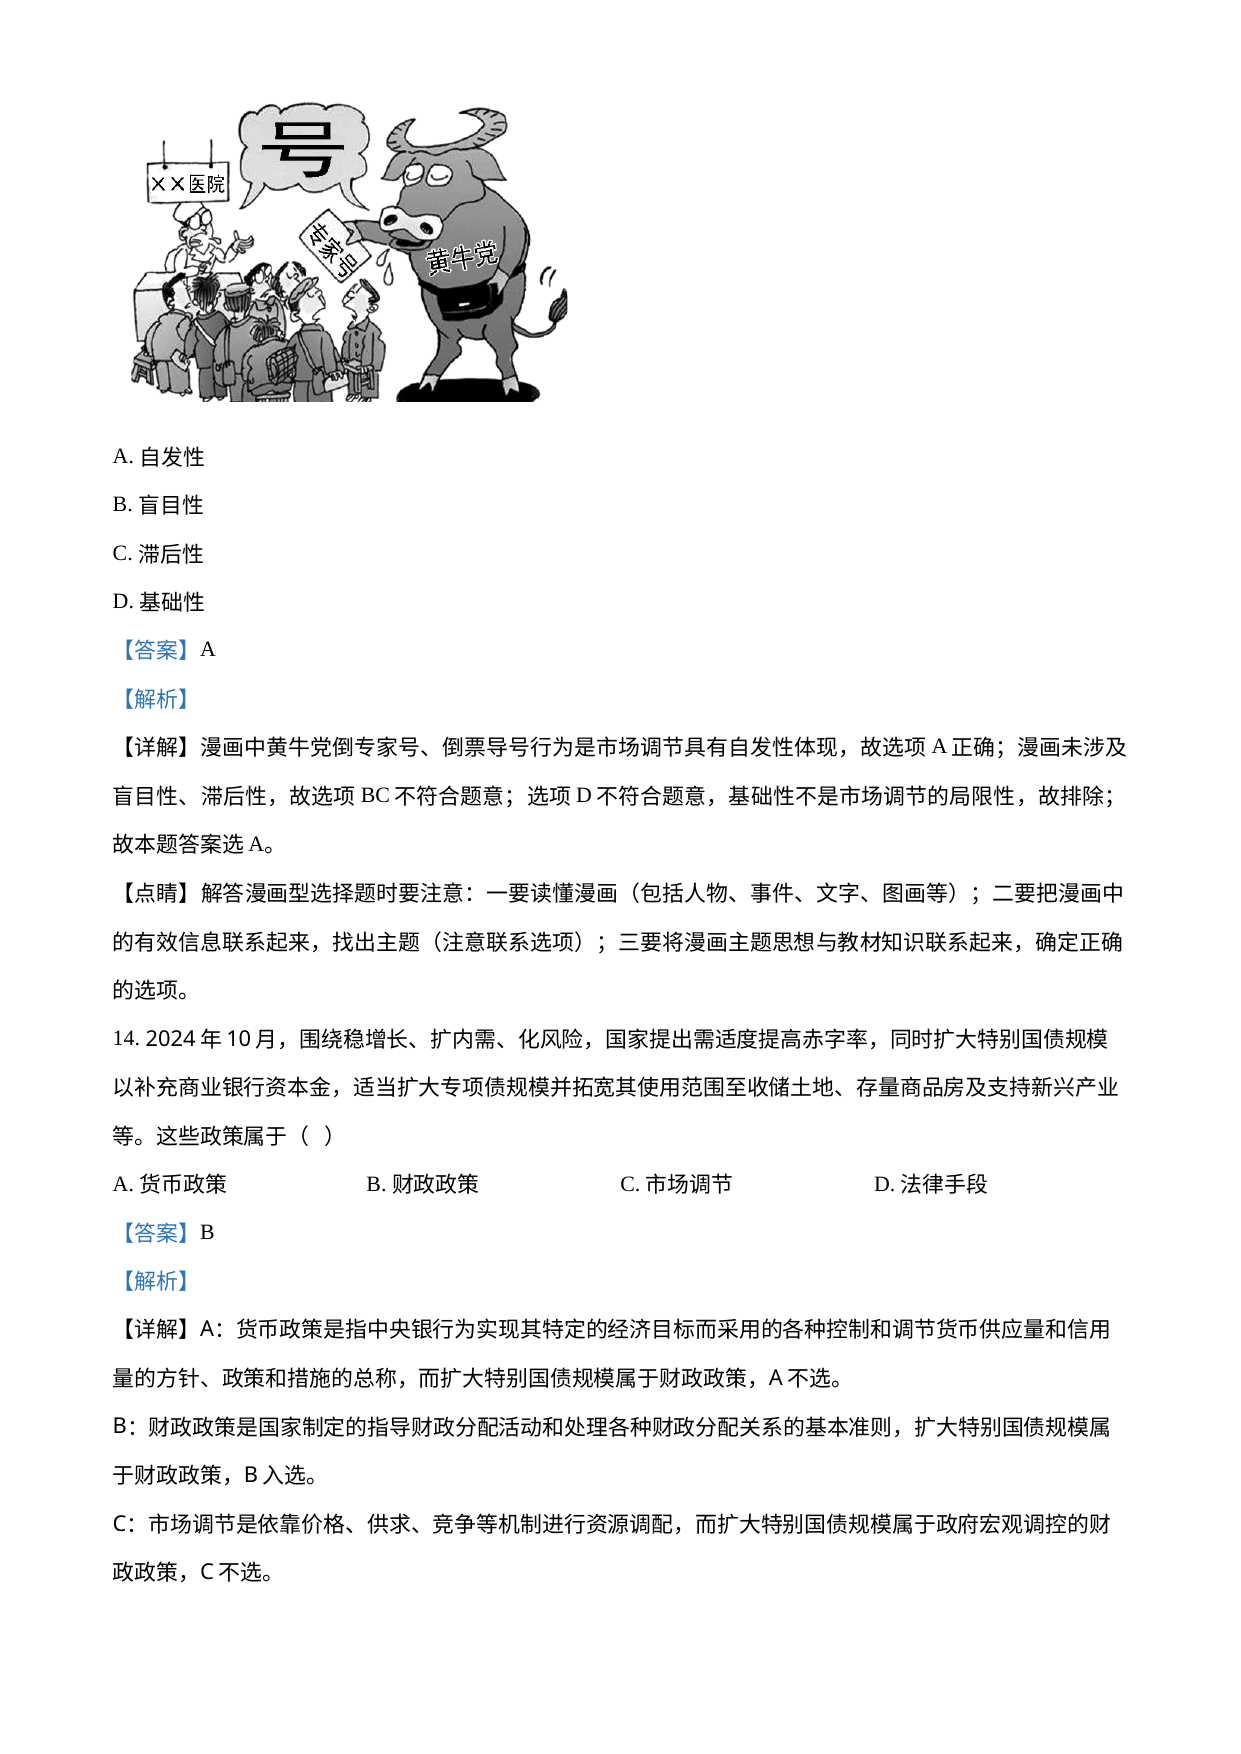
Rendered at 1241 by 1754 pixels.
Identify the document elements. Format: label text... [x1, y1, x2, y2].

text 【答案】A [112, 633, 1128, 665]
text 【详解】漫画中黄牛党倒专家号、倒票导号行为是市场调节具有自发性体现，故选项A正确；漫画未涉及盲目性、滞后性，故选项BC不符合题意；选项D不符合题意，基础性不是市场调节的局限性，故排除；故本题答案选A。 [112, 729, 1128, 859]
text 【解析】 [112, 681, 1128, 714]
text B. 盲目性 [112, 488, 1128, 520]
text 【解析】 [112, 1264, 1128, 1296]
picture [131, 101, 568, 402]
text D. 基础性 [112, 584, 1128, 617]
text C：市场调节是依靠价格、供求、竞争等机制进行资源调配，而扩大特别国债规模属于政府宏观调控的财政政策，C不选。 [112, 1506, 1128, 1587]
text A. 自发性 [112, 439, 1128, 472]
text 【答案】B [112, 1215, 1128, 1248]
text 14. 2024年10月，围绕稳增长、扩内需、化风险，国家提出需适度提高赤字率，同时扩大特别国债规模以补充商业银行资本金，适当扩大专项债规模并拓宽其使用范围至收储土地、存量商品房及支持新兴产业等。这些政策属于（ ） [112, 1021, 1128, 1151]
text 【点睛】解答漫画型选择题时要注意：一要读懂漫画（包括人物、事件、文字、图画等）；二要把漫画中的有效信息联系起来，找出主题（注意联系选项）；三要将漫画主题思想与教材知识联系起来，确定正确的选项。 [112, 875, 1128, 1005]
text 【详解】A：货币政策是指中央银行为实现其特定的经济目标而采用的各种控制和调节货币供应量和信用量的方针、政策和措施的总称，而扩大特别国债规模属于财政政策，A不选。 [112, 1312, 1128, 1393]
text C. 滞后性 [112, 536, 1128, 569]
text A. 货币政策 B. 财政政策 C. 市场调节 D. 法律手段 [112, 1167, 1128, 1199]
text B：财政政策是国家制定的指导财政分配活动和处理各种财政分配关系的基本准则，扩大特别国债规模属于财政政策，B入选。 [112, 1409, 1128, 1490]
